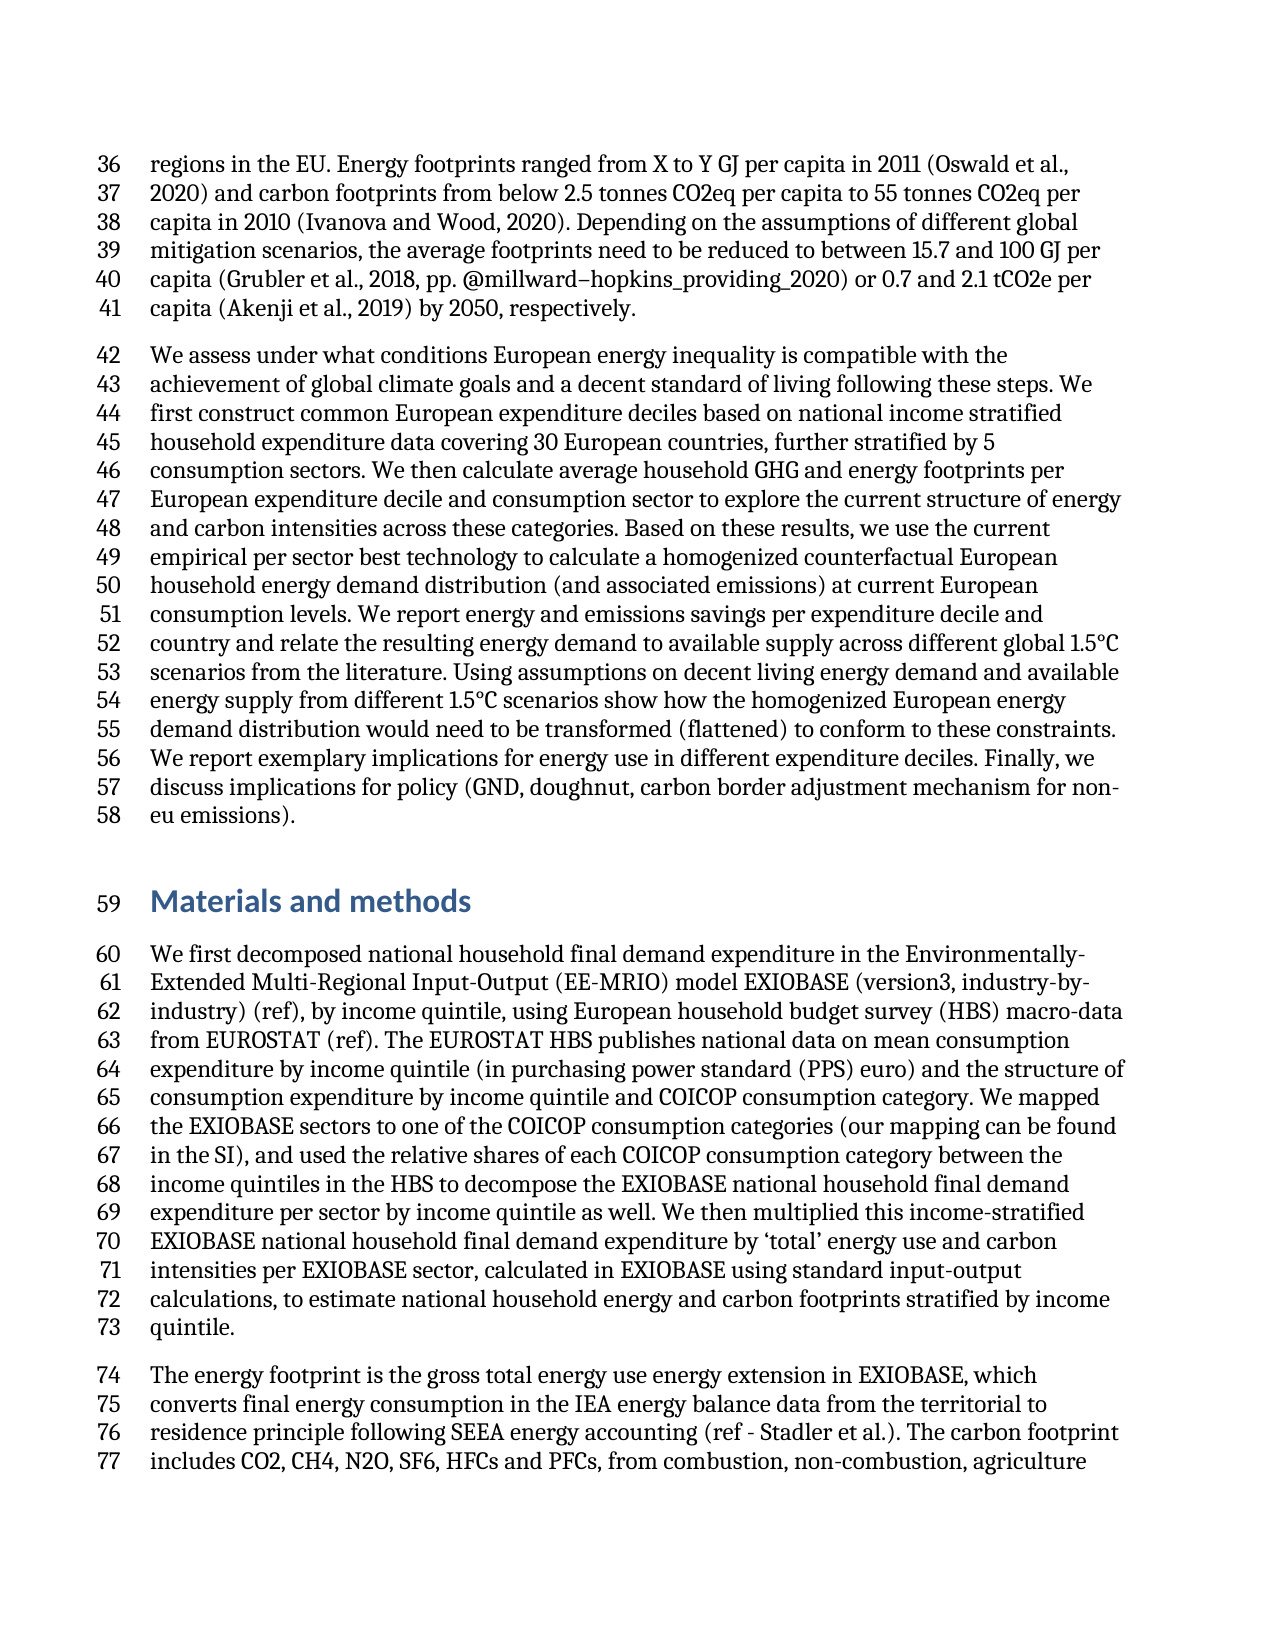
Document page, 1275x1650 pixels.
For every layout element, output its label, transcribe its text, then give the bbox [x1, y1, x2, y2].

subtitle Materials and methods [150, 880, 1125, 921]
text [150, 1361, 1125, 1476]
text We assess under what conditions European energy inequality is compatible with the achievement of global climate goals and a decent standard of living following these steps. We first construct common European expenditure deciles based on national income stratified household expenditure data covering 30 European countries, further stratified by 5 consumption sectors. We then calculate average household GHG and energy footprints per European expenditure decile and consumption sector to explore the current structure of energy and carbon intensities across these categories. Based on these results, we use the current empirical per sector best technology to calculate a homogenized counterfactual European household energy demand distribution (and associated emissions) at current European consumption levels. We report energy and emissions savings per expenditure decile and country and relate the resulting energy demand to available supply across different global 1.5°C scenarios from the literature. Using assumptions on decent living energy demand and available energy supply from different 1.5°C scenarios show how the homogenized European energy demand distribution would need to be transformed (flattened) to conform to these constraints. We report exemplary implications for energy use in different expenditure deciles. Finally, we discuss implications for policy (GND, doughnut, carbon border adjustment mechanism for non-eu emissions). [150, 341, 1125, 830]
text We first decomposed national household final demand expenditure in the Environmentally-Extended Multi-Regional Input-Output (EE-MRIO) model EXIOBASE (version3, industry-by-industry) (ref), by income quintile, using European household budget survey (HBS) macro-data from EUROSTAT (ref). The EUROSTAT HBS publishes national data on mean consumption expenditure by income quintile (in purchasing power standard (PPS) euro) and the structure of consumption expenditure by income quintile and COICOP consumption category. We mapped the EXIOBASE sectors to one of the COICOP consumption categories (our mapping can be found in the SI), and used the relative shares of each COICOP consumption category between the income quintiles in the HBS to decompose the EXIOBASE national household final demand expenditure per sector by income quintile as well. We then multiplied this income-stratified EXIOBASE national household final demand expenditure by ‘total’ energy use and carbon intensities per EXIOBASE sector, calculated in EXIOBASE using standard input-output calculations, to estimate national household energy and carbon footprints stratified by income quintile. [150, 939, 1125, 1342]
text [150, 150, 1125, 322]
